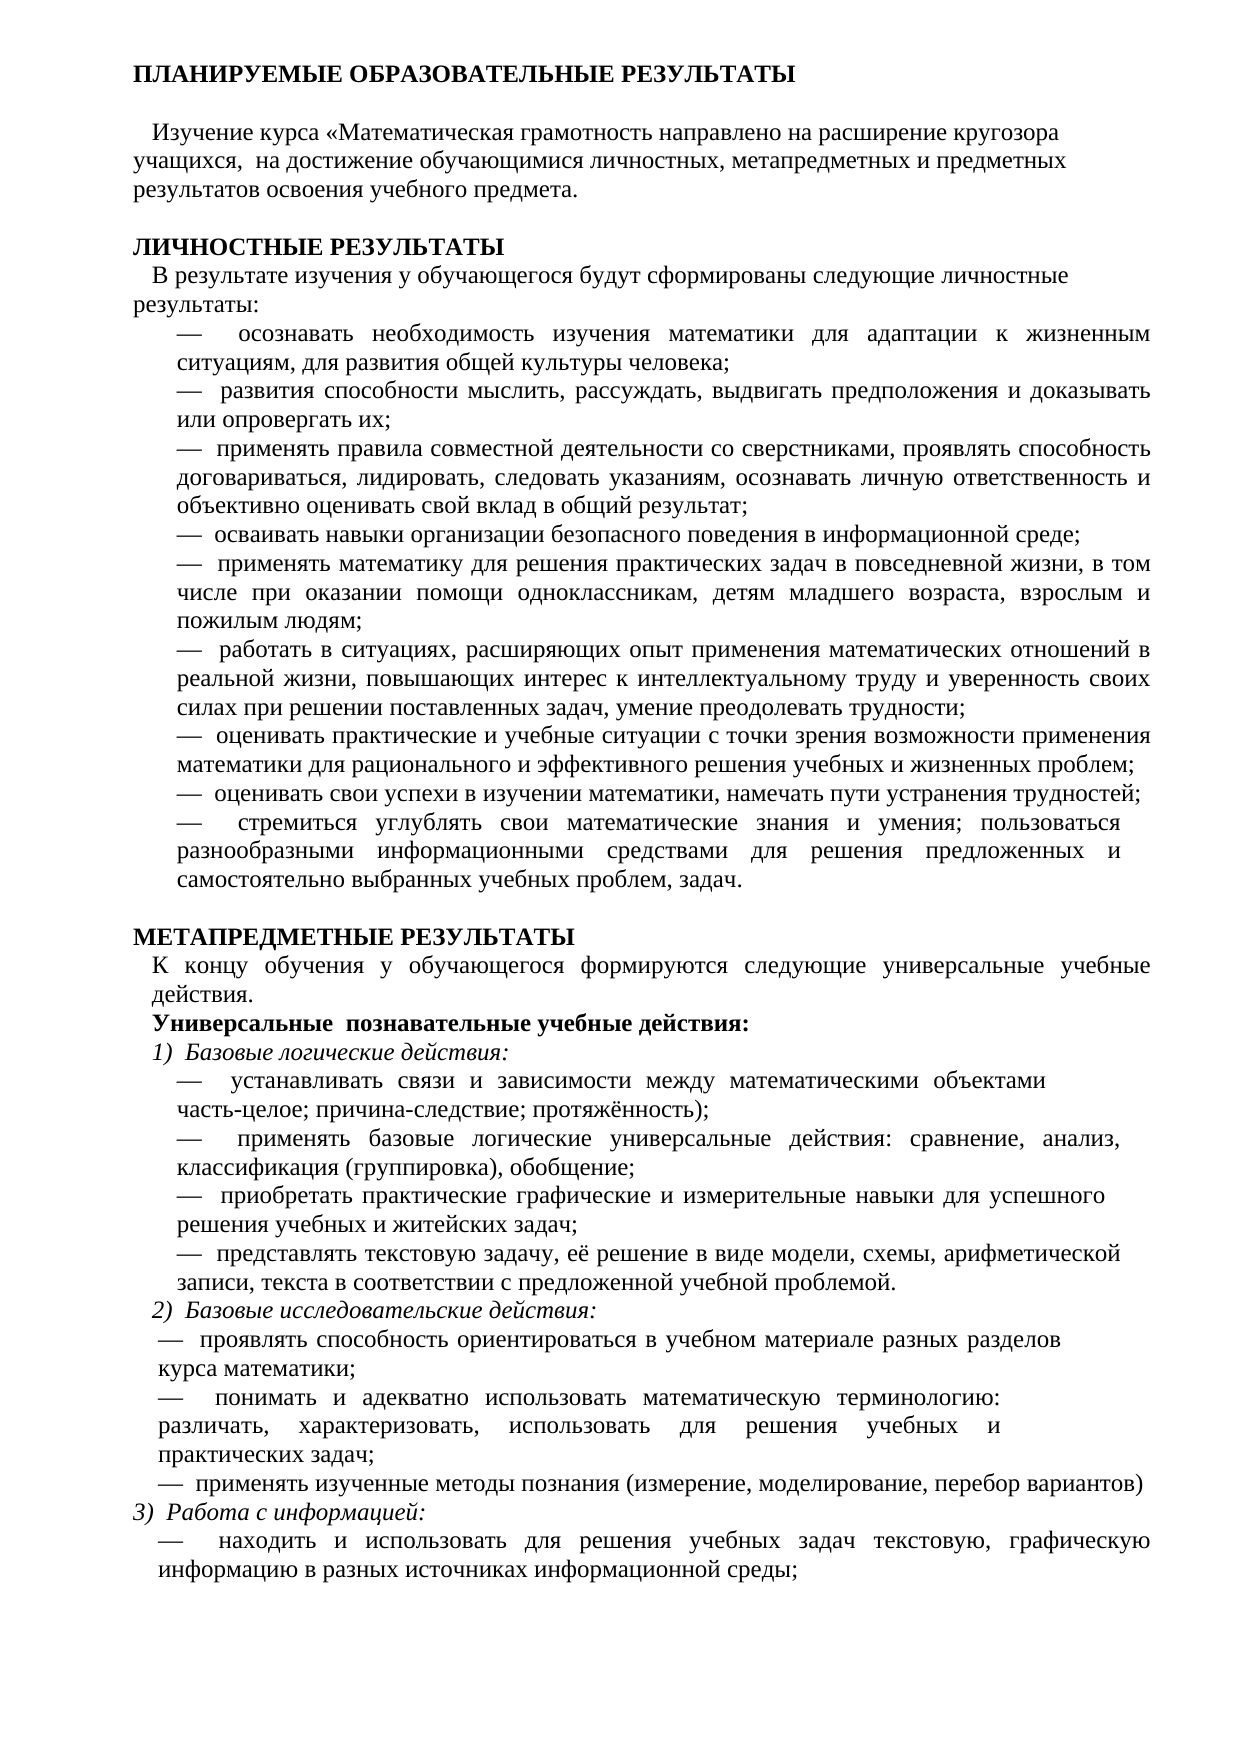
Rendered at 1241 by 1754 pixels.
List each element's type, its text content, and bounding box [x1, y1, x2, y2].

text ЛИЧНОСТНЫЕ РЕЗУЛЬТАТЫ [133, 232, 1152, 260]
text — применять математику для решения практических задач в повседневной жизни, в том числе при оказании помощи одноклассникам, детям младшего возраста, взрослым и пожилым людям; [177, 548, 1152, 634]
text — оценивать практические и учебные ситуации с точки зрения возможности применения математики для рационального и эффективного решения учебных и жизненных проблем; [177, 720, 1152, 778]
text 2) Базовые исследовательские действия: [152, 1295, 1152, 1324]
text — применять изученные методы познания (измерение, моделирование, перебор вариантов) [158, 1468, 1152, 1497]
text ПЛАНИРУЕМЫЕ ОБРАЗОВАТЕЛЬНЫЕ РЕЗУЛЬТАТЫ [133, 59, 1152, 88]
text — проявлять способность ориентироваться в учебном материале разных разделов курса математики; [158, 1324, 1062, 1382]
text — представлять текстовую задачу, её решение в виде модели, схемы, арифметической записи, текста в соответствии с предложенной учебной проблемой. [177, 1238, 1122, 1295]
text — работать в ситуациях, расширяющих опыт применения математических отношений в реальной жизни, повышающих интерес к интеллектуальному труду и уверенность своих силах при решении поставленных задач, умение преодолевать трудности; [177, 634, 1152, 720]
text — стремиться углублять свои математические знания и умения; пользоваться разнообразными информационными средствами для решения предложенных и самостоятельно выбранных учебных проблем, задач. [177, 807, 1122, 893]
text МЕТАПРЕДМЕТНЫЕ РЕЗУЛЬТАТЫ [133, 922, 1152, 950]
text — осваивать навыки организации безопасного поведения в информационной среде; [177, 519, 1152, 548]
text Изучение курса «Математическая грамотность направлено на расширение кругозора учащихся, на достижение обучающимися личностных, метапредметных и предметных результатов освоения учебного предмета. [133, 117, 1152, 203]
text 1) Базовые логические действия: [152, 1037, 1152, 1065]
text — находить и использовать для решения учебных задач текстовую, графическую информацию в разных источниках информационной среды; [158, 1525, 1152, 1583]
text Универсальные познавательные учебные действия: [152, 1008, 1152, 1037]
text — развития способности мыслить, рассуждать, выдвигать предположения и доказывать или опровергать их; [177, 375, 1152, 433]
text В результате изучения у обучающегося будут сформированы следующие личностные результаты: [133, 260, 1152, 318]
text — оценивать свои успехи в изучении математики, намечать пути устранения трудностей; [177, 778, 1152, 807]
text — применять правила совместной деятельности со сверстниками, проявлять способность договариваться, лидировать, следовать указаниям, осознавать личную ответственность и объективно оценивать свой вклад в общий результат; [177, 433, 1152, 519]
text — понимать и адекватно использовать математическую терминологию: различать, характеризовать, использовать для решения учебных и практических задач; [158, 1382, 1002, 1468]
text К концу обучения у обучающегося формируются следующие универсальные учебные действия. [152, 950, 1152, 1008]
text — применять базовые логические универсальные действия: сравнение, анализ, классификация (группировка), обобщение; [177, 1123, 1122, 1180]
text 3) Работа с информацией: [133, 1497, 1152, 1525]
text — осознавать необходимость изучения математики для адаптации к жизненным ситуациям, для развития общей культуры человека; [177, 318, 1152, 375]
text — устанавливать связи и зависимости между математическими объектами часть-целое; причина-следствие; протяжённость); [177, 1065, 1047, 1123]
text — приобретать практические графические и измерительные навыки для успешного решения учебных и житейских задач; [177, 1180, 1107, 1238]
